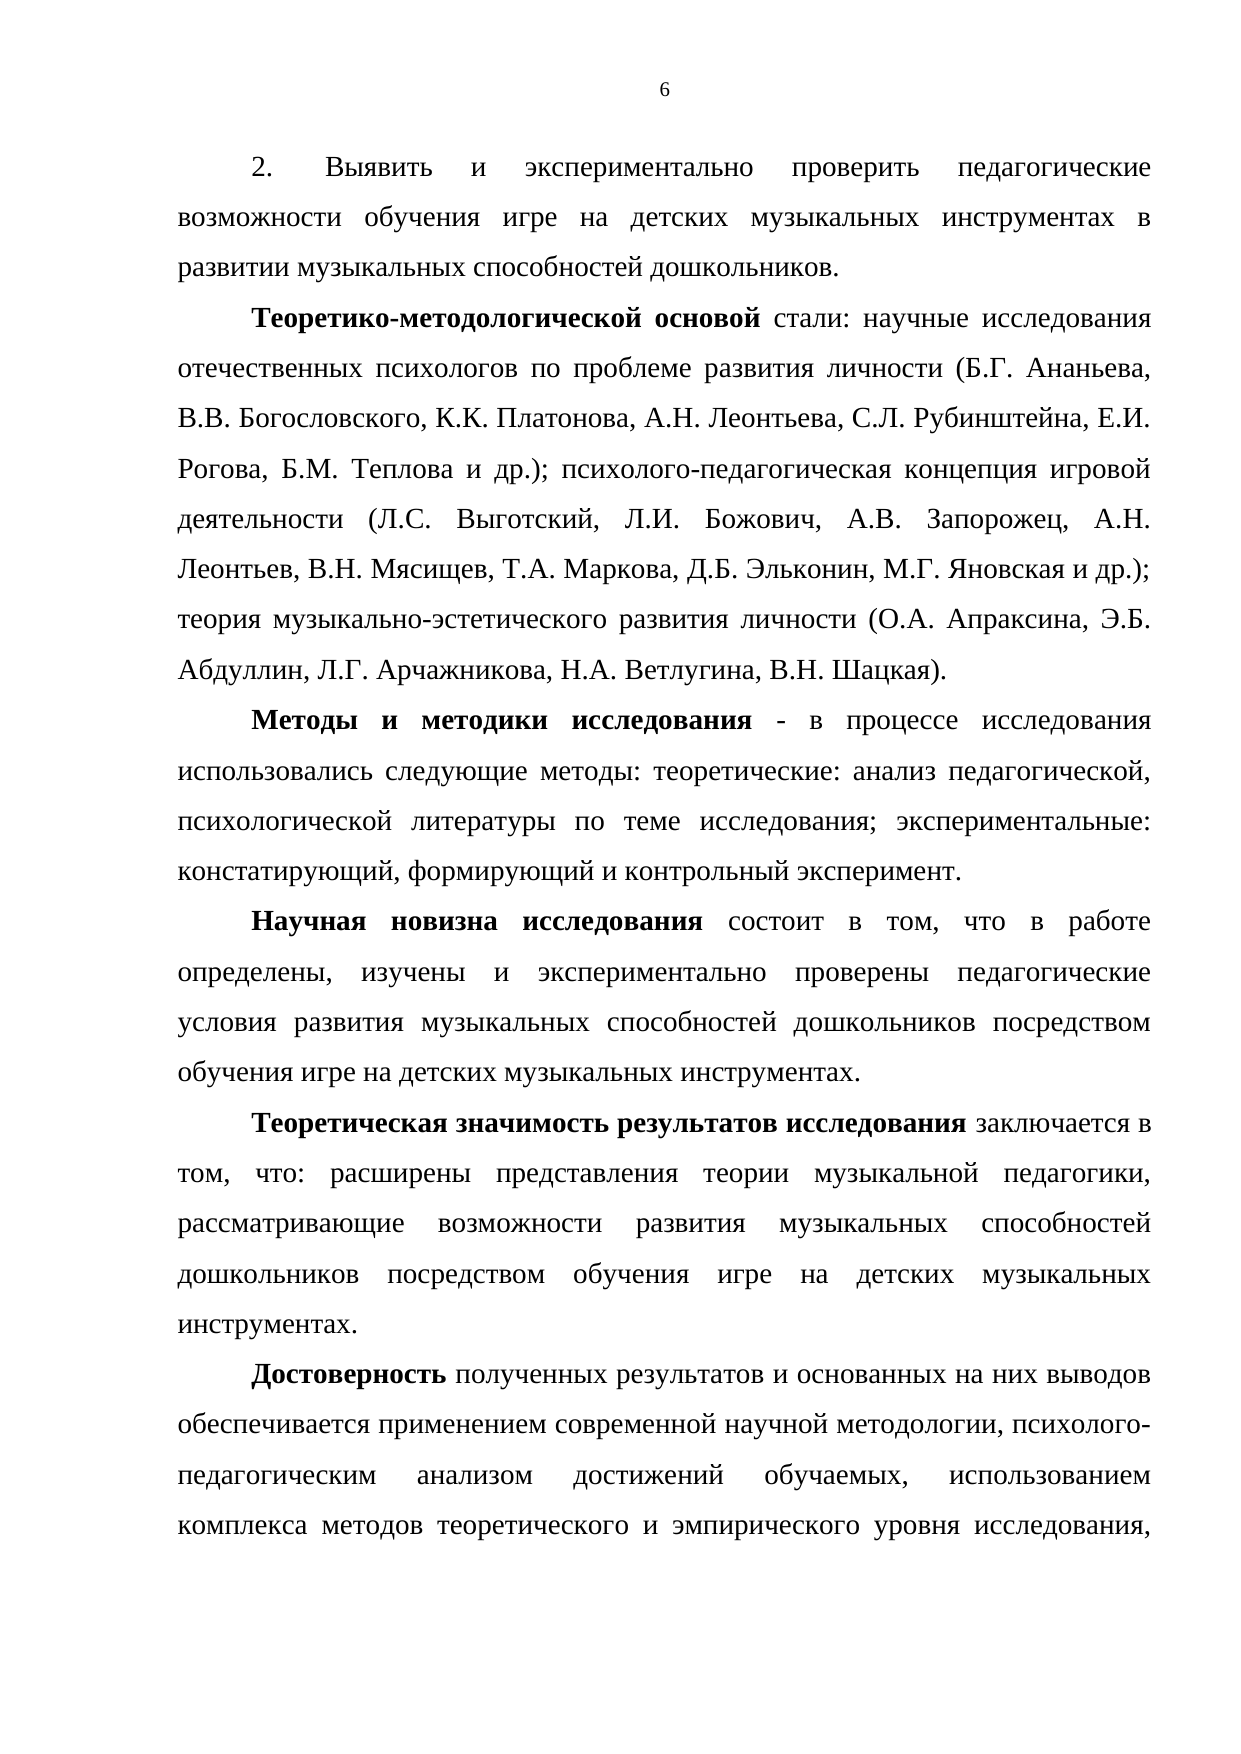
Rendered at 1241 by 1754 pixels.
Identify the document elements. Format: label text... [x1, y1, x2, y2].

text Методы и методики исследования - в процессе исследования использовались следующие методы: теоретические: анализ педагогической, психологической литературы по теме исследования; экспериментальные: констатирующий, формирующий и контрольный эксперимент. [177, 702, 1152, 887]
text Теоретическая значимость результатов исследования заключается в том, что: расширены представления теории музыкальной педагогики, рассматривающие возможности развития музыкальных способностей дошкольников посредством обучения игре на детских музыкальных инструментах. [177, 1105, 1152, 1339]
text Научная новизна исследования состоит в том, что в работе определены, изучены и экспериментально проверены педагогические условия развития музыкальных способностей дошкольников посредством обучения игре на детских музыкальных инструментах. [177, 903, 1152, 1088]
text 2. Выявить и экспериментально проверить педагогические возможности обучения игре на детских музыкальных инструментах в развитии музыкальных способностей дошкольников. [177, 149, 1152, 283]
text Теоретико-методологической основой стали: научные исследования отечественных психологов по проблеме развития личности (Б.Г. Ананьева, В.В. Богословского, К.К. Платонова, А.Н. Леонтьева, С.Л. Рубинштейна, Е.И. Рогова, Б.М. Теплова и др.); психолого-педагогическая концепция игровой деятельности (Л.С. Выготский, Л.И. Божович, А.В. Запорожец, А.Н. Леонтьев, В.Н. Мясищев, Т.А. Маркова, Д.Б. Эльконин, М.Г. Яновская и др.); теория музыкально-эстетического развития личности (О.А. Апраксина, Э.Б. Абдуллин, Л.Г. Арчажникова, Н.А. Ветлугина, В.Н. Шацкая). [177, 300, 1152, 686]
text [177, 1356, 1152, 1541]
